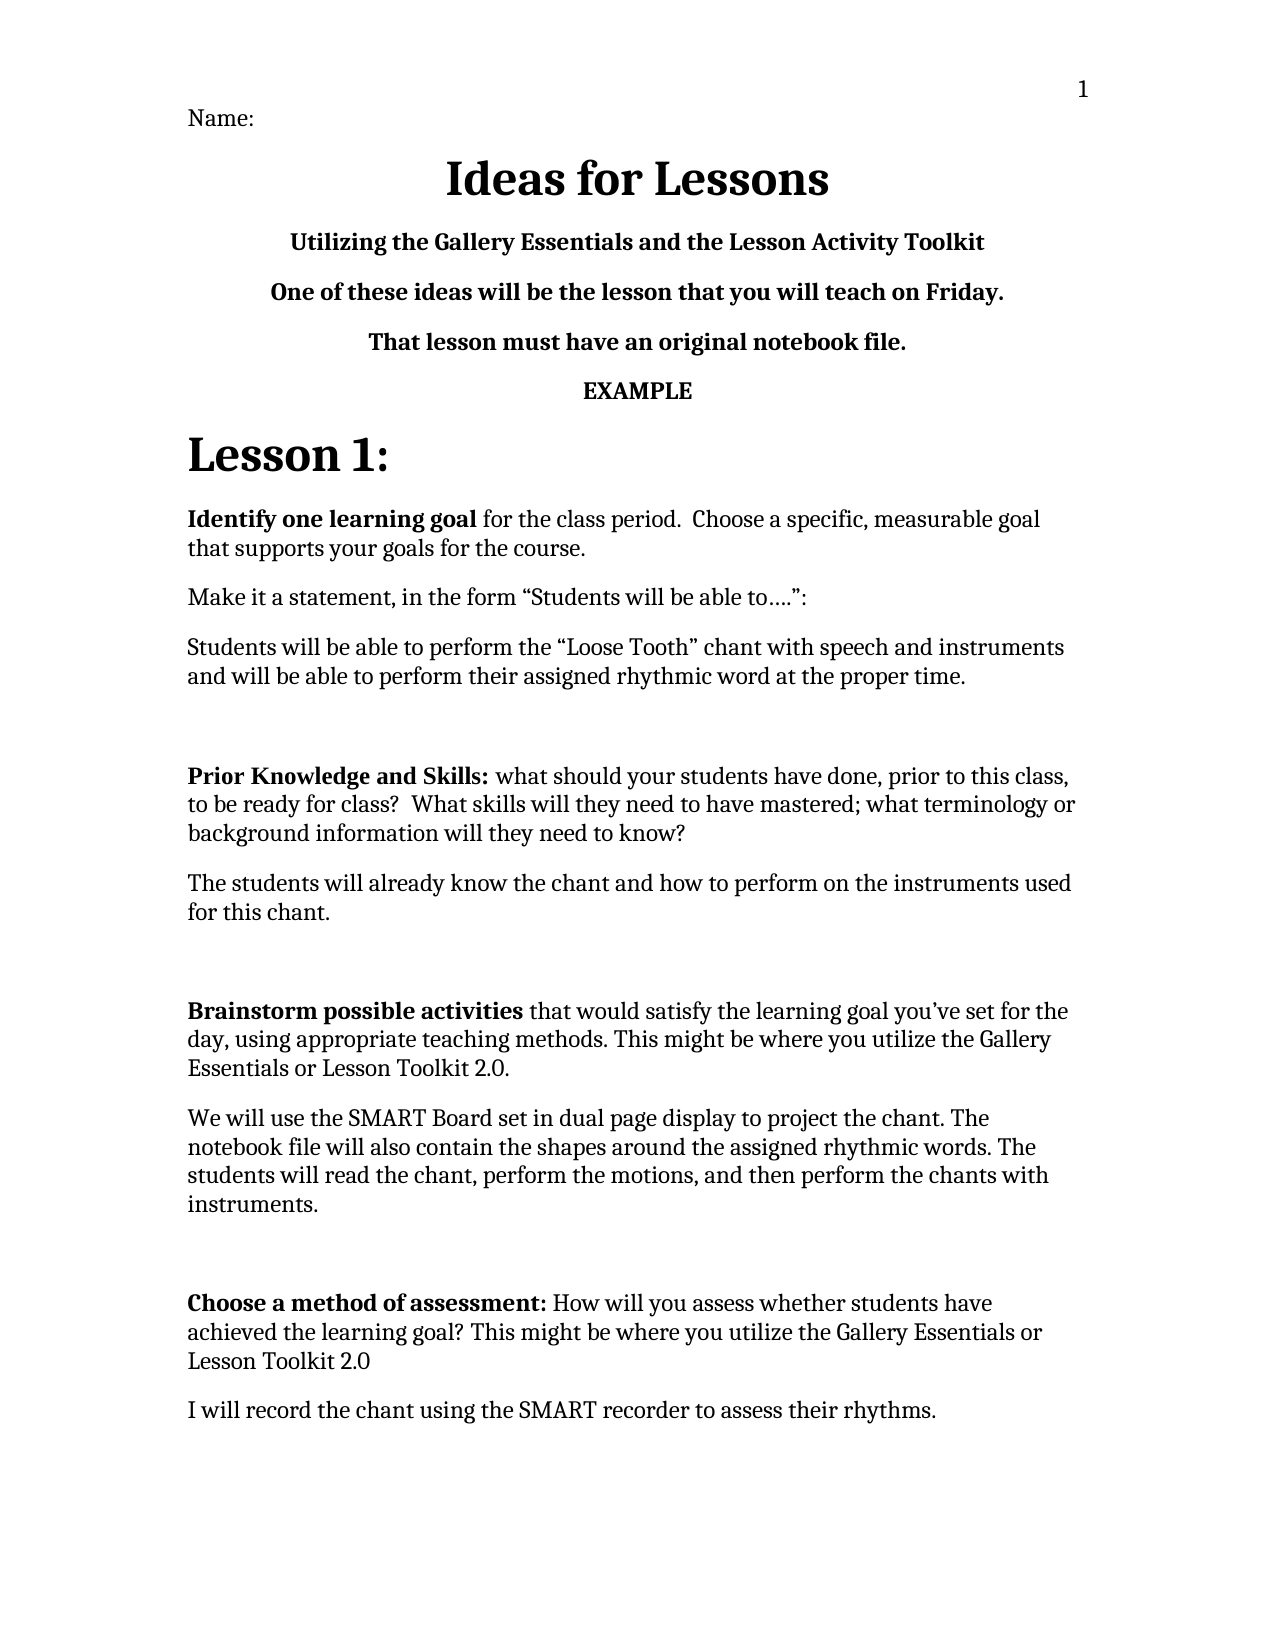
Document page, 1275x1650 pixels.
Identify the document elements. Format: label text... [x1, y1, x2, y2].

text We will use the SMART Board set in dual page display to project the chant. The notebook file will also contain the shapes around the assigned rhythmic words. The students will read the chant, perform the motions, and then perform the chants with instruments. [187, 1104, 1087, 1219]
text Brainstorm possible activities that would satisfy the learning goal you’ve set for the day, using appropriate teaching methods. This might be where you utilize the Gallery Essentials or Lesson Toolkit 2.0. [187, 997, 1087, 1083]
text Identify one learning goal for the class period. Choose a specific, measurable goal that supports your goals for the course. [187, 505, 1087, 562]
text Lesson 1: [187, 427, 1087, 484]
text Utilizing the Gallery Essentials and the Lesson Activity Toolkit [187, 228, 1087, 257]
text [187, 1396, 1087, 1425]
text The students will already know the chant and how to perform on the instruments used for this chant. [187, 869, 1087, 926]
text That lesson must have an original notebook file. [187, 327, 1087, 356]
text EXAMPLE [187, 377, 1087, 406]
text Students will be able to perform the “Loose Tooth” chant with speech and instruments and will be able to perform their assigned rhythmic word at the proper time. [187, 633, 1087, 690]
text Prior Knowledge and Skills: what should your students have done, prior to this class, to be ready for class? What skills will they need to have mastered; what terminology or background information will they need to know? [187, 761, 1087, 848]
text Make it a statement, in the form “Students will be able to….”: [187, 583, 1087, 612]
text Choose a method of assessment: How will you assess whether students have achieved the learning goal? This might be where you utilize the Gallery Essentials or Lesson Toolkit 2.0 [187, 1289, 1087, 1375]
text One of these ideas will be the lesson that you will teach on Friday. [187, 278, 1087, 307]
text Ideas for Lessons [187, 150, 1087, 207]
